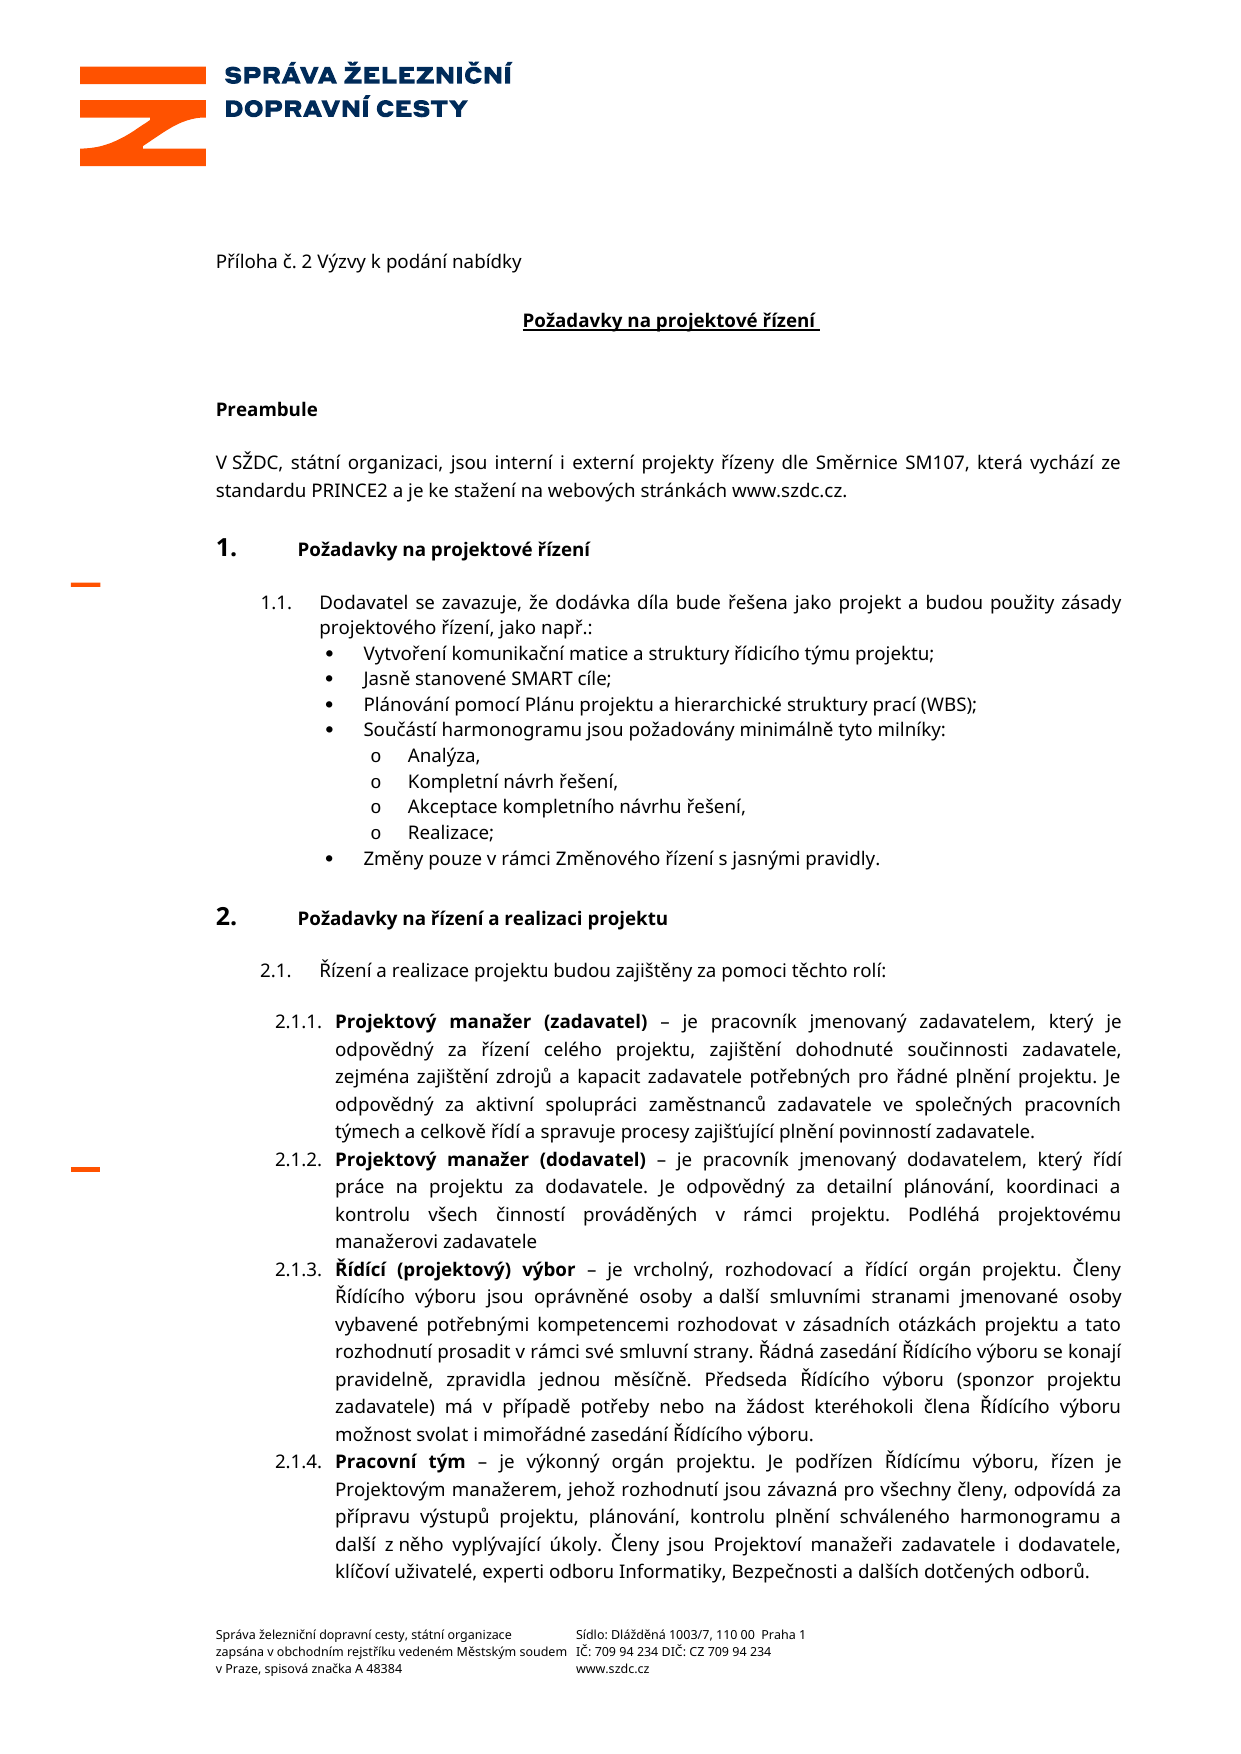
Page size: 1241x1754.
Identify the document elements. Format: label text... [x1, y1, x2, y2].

list Akceptace kompletního návrhu řešení, [370, 794, 1122, 819]
list Plánování pomocí Plánu projektu a hierarchické struktury prací (WBS); [326, 691, 1122, 717]
list Součástí harmonogramu jsou požadovány minimálně tyto milníky: [326, 717, 1122, 742]
text V SŽDC, státní organizaci, jsou interní i externí projekty řízeny dle Směrnice SM107, která vychází ze standardu PRINCE2 a je ke stažení na webových stránkách www.szdc.cz. [216, 449, 1122, 503]
list Kompletní návrh řešení, [370, 768, 1122, 794]
list Řídící (projektový) výbor – je vrcholný, rozhodovací a řídící orgán projektu. Členy Řídícího výboru jsou oprávněné osoby a další smluvními stranami jmenované osoby vybavené potřebnými kompetencemi rozhodovat v zásadních otázkách projektu a tato rozhodnutí prosadit v rámci své smluvní strany. Řádná zasedání Řídícího výboru se konají pravidelně, zpravidla jednou měsíčně. Předseda Řídícího výboru (sponzor projektu zadavatele) má v případě potřeby nebo na žádost kteréhokoli člena Řídícího výboru možnost svolat i mimořádné zasedání Řídícího výboru. [275, 1256, 1122, 1446]
list Požadavky na projektové řízení [216, 307, 1122, 333]
text Preambule [216, 396, 1122, 422]
list Analýza, [370, 742, 1122, 768]
list Pracovní tým – je výkonný orgán projektu. Je podřízen Řídícímu výboru, řízen je Projektovým manažerem, jehož rozhodnutí jsou závazná pro všechny členy, odpovídá za přípravu výstupů projektu, plánování, kontrolu plnění schváleného harmonogramu a další z něho vyplývající úkoly. Členy jsou Projektoví manažeři zadavatele i dodavatele, klíčoví uživatelé, experti odboru Informatiky, Bezpečnosti a dalších dotčených odborů. [275, 1448, 1122, 1584]
list Změny pouze v rámci Změnového řízení s jasnými pravidly. [326, 845, 1122, 871]
list Požadavky na řízení a realizaci projektu [216, 899, 1122, 933]
list Jasně stanovené SMART cíle; [326, 666, 1122, 691]
list Vytvoření komunikační matice a struktury řídicího týmu projektu; [326, 640, 1122, 666]
list Dodavatel se zavazuje, že dodávka díla bude řešena jako projekt a budou použity zásady projektového řízení, jako např.: [260, 589, 1122, 640]
list Realizace; [370, 819, 1122, 845]
list Požadavky na projektové řízení [216, 530, 1122, 564]
list Projektový manažer (zadavatel) – je pracovník jmenovaný zadavatelem, který je odpovědný za řízení celého projektu, zajištění dohodnuté součinnosti zadavatele, zejména zajištění zdrojů a kapacit zadavatele potřebných pro řádné plnění projektu. Je odpovědný za aktivní spolupráci zaměstnanců zadavatele ve společných pracovních týmech a celkově řídí a spravuje procesy zajišťující plnění povinností zadavatele. [275, 1008, 1122, 1144]
list Příloha č. 2 Výzvy k podání nabídky [216, 249, 1122, 274]
list Projektový manažer (dodavatel) – je pracovník jmenovaný dodavatelem, který řídí práce na projektu za dodavatele. Je odpovědný za detailní plánování, koordinaci a kontrolu všech činností prováděných v rámci projektu. Podléhá projektovému manažerovi zadavatele [275, 1146, 1122, 1254]
list Řízení a realizace projektu budou zajištěny za pomoci těchto rolí: [260, 958, 1122, 983]
